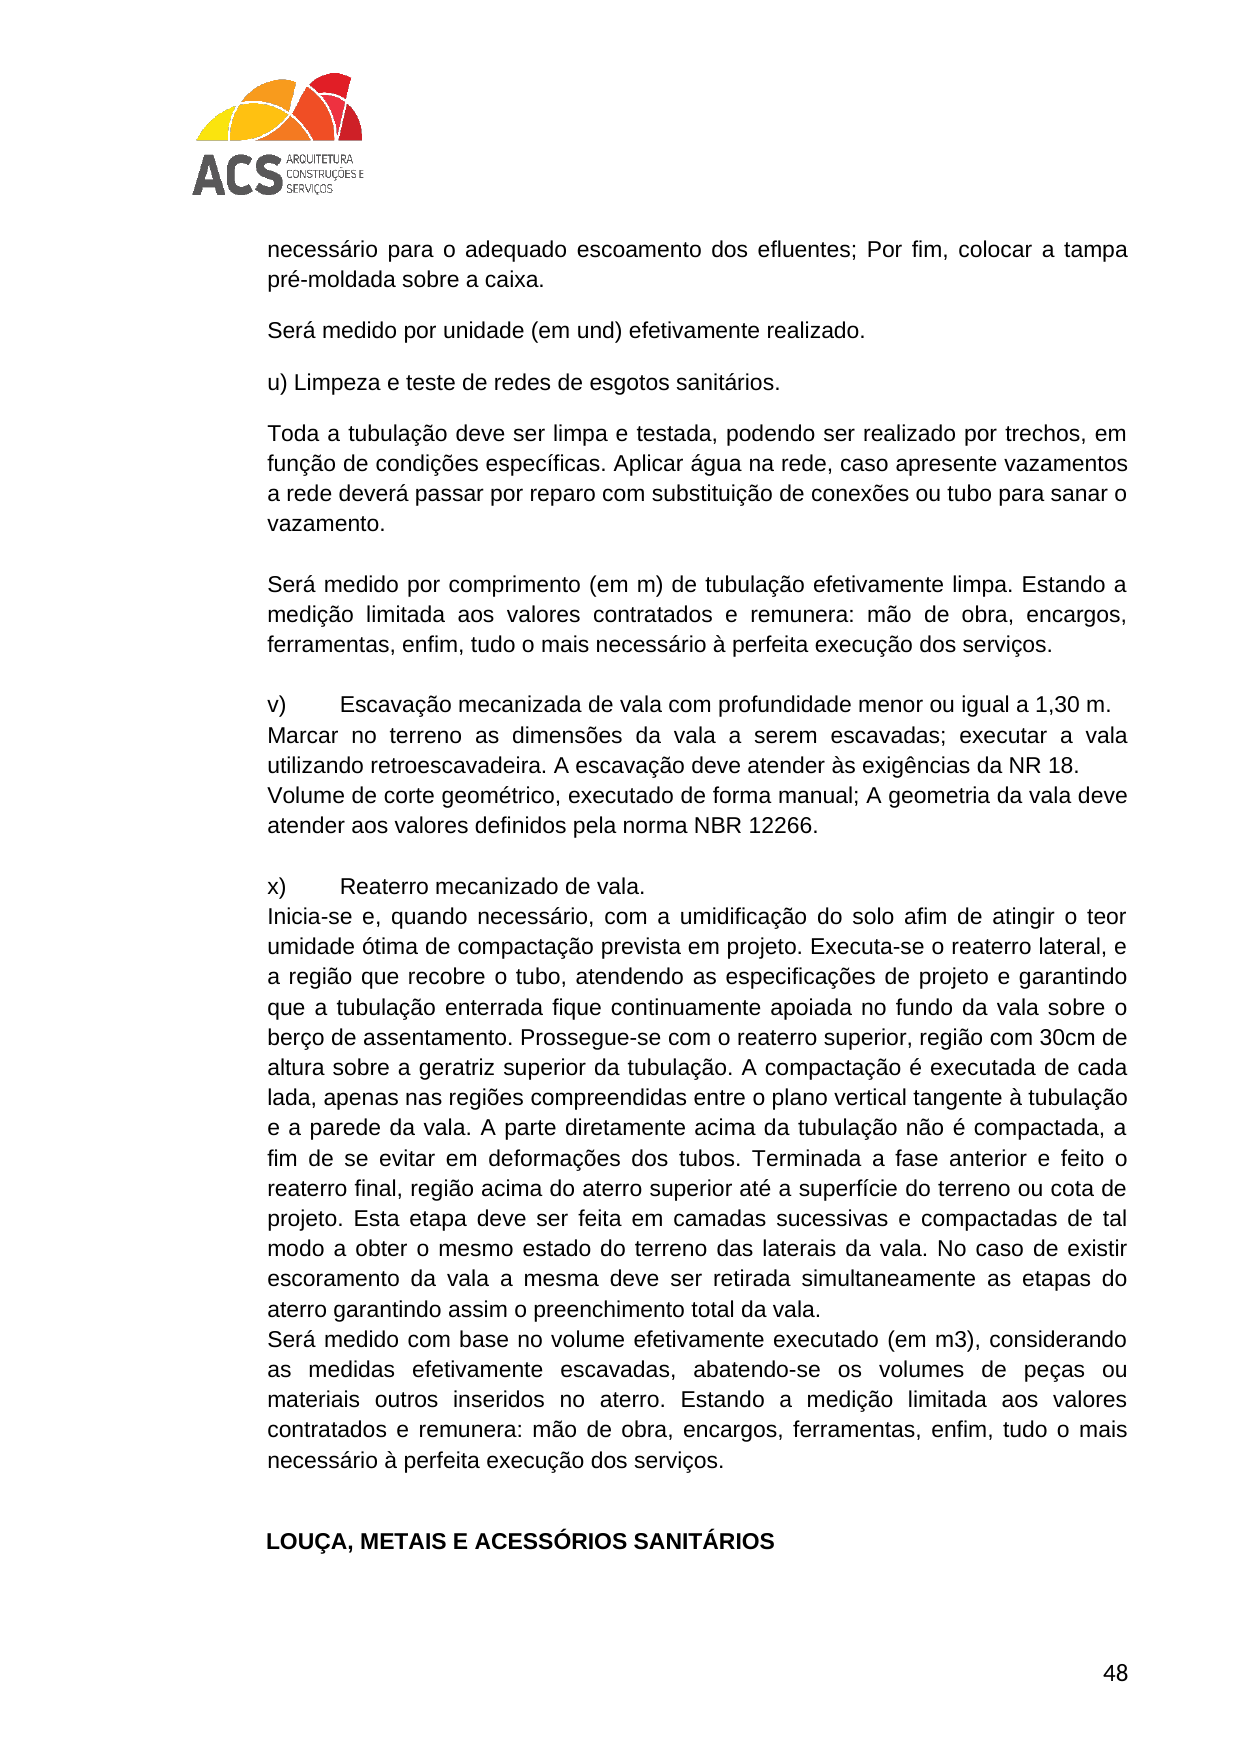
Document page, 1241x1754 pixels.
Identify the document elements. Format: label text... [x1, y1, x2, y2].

list Marcar no terreno as dimensões da vala a serem escavadas; executar a vala utilizando retroescavadeira. A escavação deve atender às exigências da NR 18. [267, 722, 1128, 778]
list v) Escavação mecanizada de vala com profundidade menor ou igual a 1,30 m. [267, 691, 1128, 718]
list Volume de corte geométrico, executado de forma manual; A geometria da vala deve atender aos valores definidos pela norma NBR 12266. [267, 782, 1128, 839]
text Será medido por unidade (em und) efetivamente realizado. [267, 317, 1128, 344]
text u) Limpeza e teste de redes de esgotos sanitários. [267, 368, 1128, 395]
list x) Reaterro mecanizado de vala. [267, 873, 1128, 899]
list Será medido por comprimento (em m) de tubulação efetivamente limpa. Estando a medição limitada aos valores contratados e remunera: mão de obra, encargos, ferramentas, enfim, tudo o mais necessário à perfeita execução dos serviços. [267, 571, 1128, 657]
text Toda a tubulação deve ser limpa e testada, podendo ser realizado por trechos, em função de condições específicas. Aplicar água na rede, caso apresente vazamentos a rede deverá passar por reparo com substituição de conexões ou tubo para sanar o vazamento. [267, 419, 1128, 537]
list Inicia-se e, quando necessário, com a umidificação do solo afim de atingir o teor umidade ótima de compactação prevista em projeto. Executa-se o reaterro lateral, e a região que recobre o tubo, atendendo as especificações de projeto e garantindo que a tubulação enterrada fique continuamente apoiada no fundo da vala sobre o berço de assentamento. Prossegue-se com o reaterro superior, região com 30cm de altura sobre a geratriz superior da tubulação. A compactação é executada de cada lada, apenas nas regiões compreendidas entre o plano vertical tangente à tubulação e a parede da vala. A parte diretamente acima da tubulação não é compactada, a fim de se evitar em deformações dos tubos. Terminada a fase anterior e feito o reaterro final, região acima do aterro superior até a superfície do terreno ou cota de projeto. Esta etapa deve ser feita em camadas sucessivas e compactadas de tal modo a obter o mesmo estado do terreno das laterais da vala. No caso de existir escoramento da vala a mesma deve ser retirada simultaneamente as etapas do aterro garantindo assim o preenchimento total da vala. [267, 903, 1128, 1322]
list Será medido com base no volume efetivamente executado (em m3), considerando as medidas efetivamente escavadas, abatendo-se os volumes de peças ou materiais outros inseridos no aterro. Estando a medição limitada aos valores contratados e remunera: mão de obra, encargos, ferramentas, enfim, tudo o mais necessário à perfeita execução dos serviços. [267, 1326, 1128, 1473]
text LOUÇA, METAIS E ACESSÓRIOS SANITÁRIOS [192, 1528, 1128, 1554]
picture [192, 73, 364, 195]
